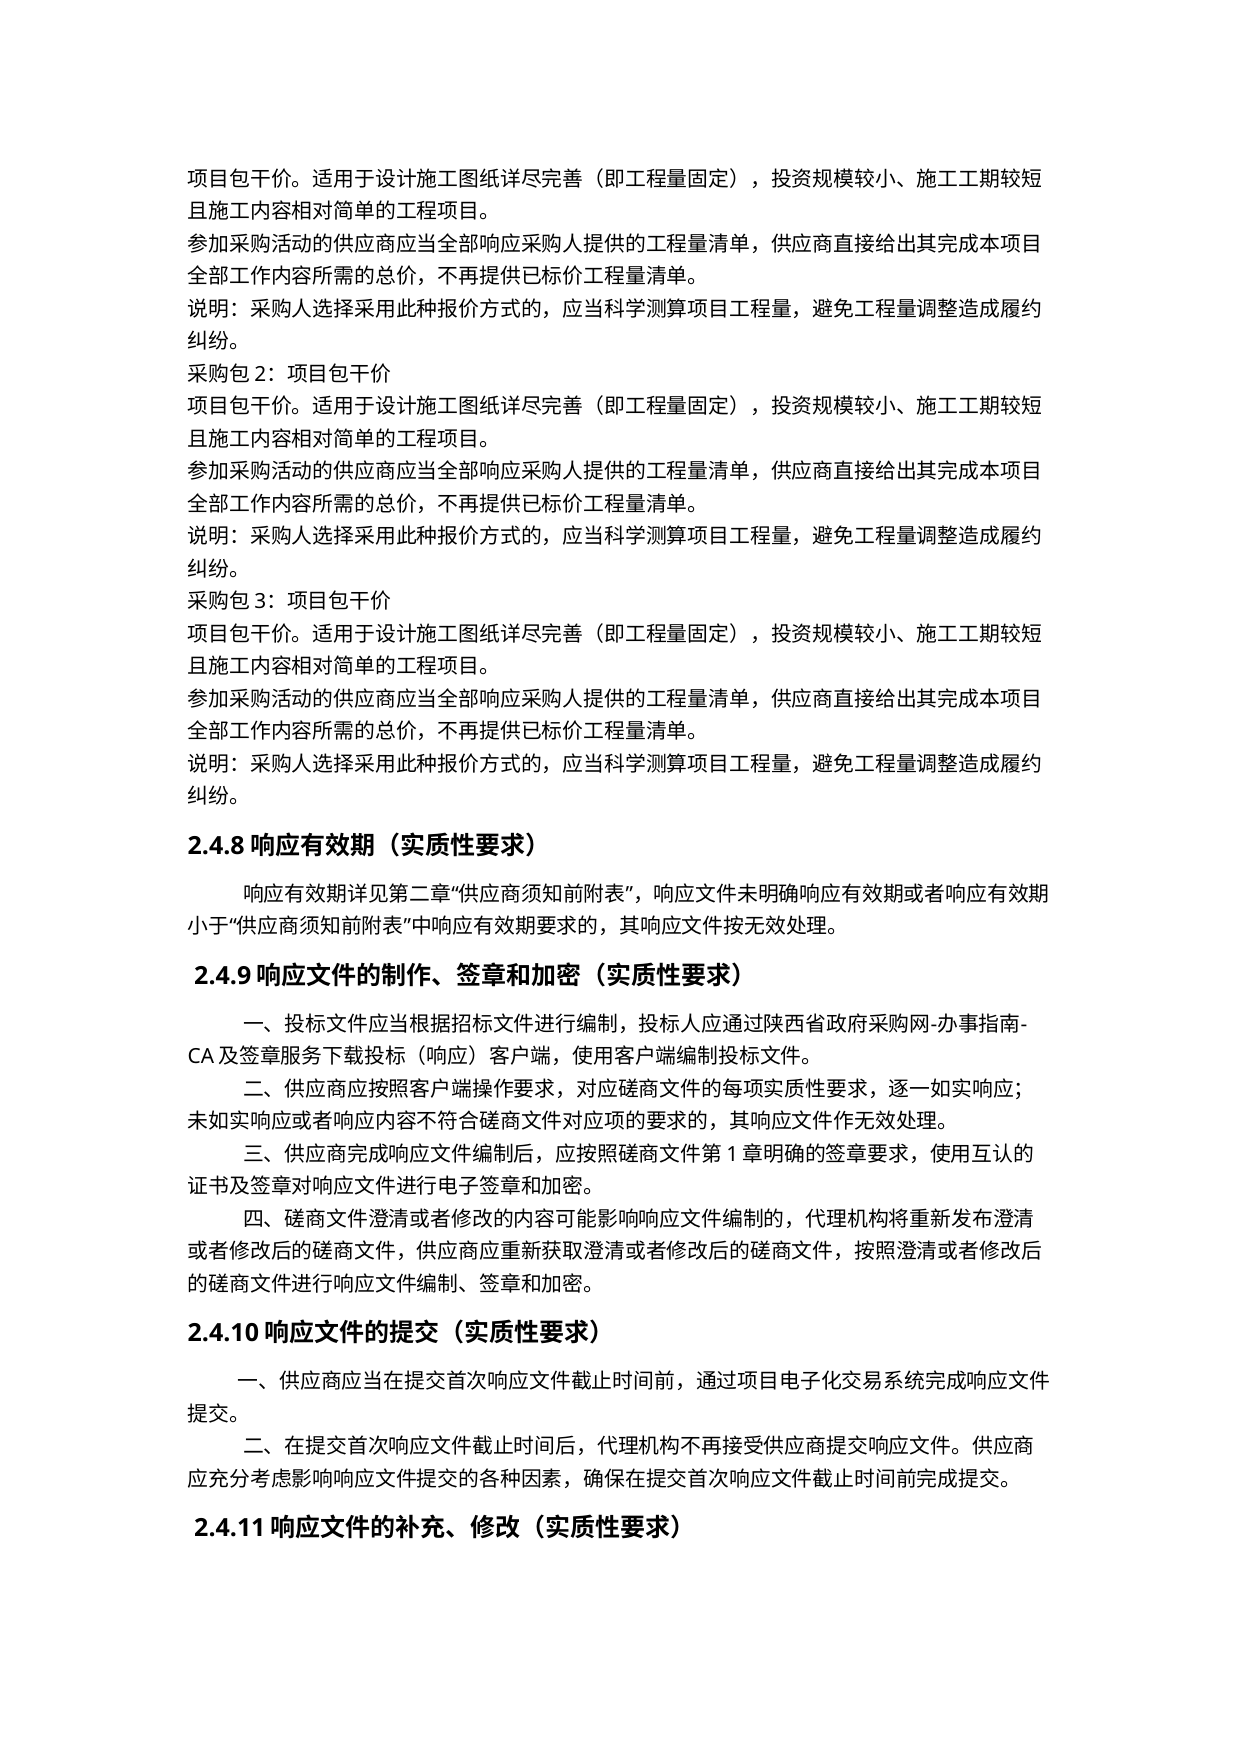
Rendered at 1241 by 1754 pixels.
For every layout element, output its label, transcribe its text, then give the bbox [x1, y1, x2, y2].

text 响应有效期详见第二章“供应商须知前附表”，响应文件未明确响应有效期或者响应有效期小于“供应商须知前附表”中响应有效期要求的，其响应文件按无效处理。 [187, 877, 1053, 942]
text 2.4.10响应文件的提交（实质性要求） [187, 1299, 1053, 1364]
text 参加采购活动的供应商应当全部响应采购人提供的工程量清单，供应商直接给出其完成本项目全部工作内容所需的总价，不再提供已标价工程量清单。 [187, 682, 1053, 747]
text 说明：采购人选择采用此种报价方式的，应当科学测算项目工程量，避免工程量调整造成履约纠纷。 [187, 747, 1053, 812]
text 参加采购活动的供应商应当全部响应采购人提供的工程量清单，供应商直接给出其完成本项目全部工作内容所需的总价，不再提供已标价工程量清单。 [187, 227, 1053, 292]
text 项目包干价。适用于设计施工图纸详尽完善（即工程量固定），投资规模较小、施工工期较短且施工内容相对简单的工程项目。 [187, 162, 1053, 227]
text 参加采购活动的供应商应当全部响应采购人提供的工程量清单，供应商直接给出其完成本项目全部工作内容所需的总价，不再提供已标价工程量清单。 [187, 454, 1053, 519]
text 2.4.9响应文件的制作、签章和加密（实质性要求） [187, 942, 1053, 1007]
text 三、供应商完成响应文件编制后，应按照磋商文件第1章明确的签章要求，使用互认的证书及签章对响应文件进行电子签章和加密。 [187, 1137, 1053, 1202]
text 2.4.11响应文件的补充、修改（实质性要求） [187, 1494, 1053, 1559]
text 项目包干价。适用于设计施工图纸详尽完善（即工程量固定），投资规模较小、施工工期较短且施工内容相对简单的工程项目。 [187, 617, 1053, 682]
text 项目包干价。适用于设计施工图纸详尽完善（即工程量固定），投资规模较小、施工工期较短且施工内容相对简单的工程项目。 [187, 389, 1053, 454]
text 二、在提交首次响应文件截止时间后，代理机构不再接受供应商提交响应文件。供应商应充分考虑影响响应文件提交的各种因素，确保在提交首次响应文件截止时间前完成提交。 [187, 1429, 1053, 1494]
text 四、磋商文件澄清或者修改的内容可能影响响应文件编制的，代理机构将重新发布澄清或者修改后的磋商文件，供应商应重新获取澄清或者修改后的磋商文件，按照澄清或者修改后的磋商文件进行响应文件编制、签章和加密。 [187, 1202, 1053, 1299]
text 二、供应商应按照客户端操作要求，对应磋商文件的每项实质性要求，逐一如实响应；未如实响应或者响应内容不符合磋商文件对应项的要求的，其响应文件作无效处理。 [187, 1072, 1053, 1137]
text 一、供应商应当在提交首次响应文件截止时间前，通过项目电子化交易系统完成响应文件提交。 [187, 1364, 1053, 1429]
text 2.4.8响应有效期（实质性要求） [187, 812, 1053, 877]
text 采购包2：项目包干价 [187, 357, 1053, 389]
text 说明：采购人选择采用此种报价方式的，应当科学测算项目工程量，避免工程量调整造成履约纠纷。 [187, 292, 1053, 357]
text 一、投标文件应当根据招标文件进行编制，投标人应通过陕西省政府采购网-办事指南-CA及签章服务下载投标（响应）客户端，使用客户端编制投标文件。 [187, 1007, 1053, 1072]
text 说明：采购人选择采用此种报价方式的，应当科学测算项目工程量，避免工程量调整造成履约纠纷。 [187, 519, 1053, 584]
text 采购包3：项目包干价 [187, 584, 1053, 617]
